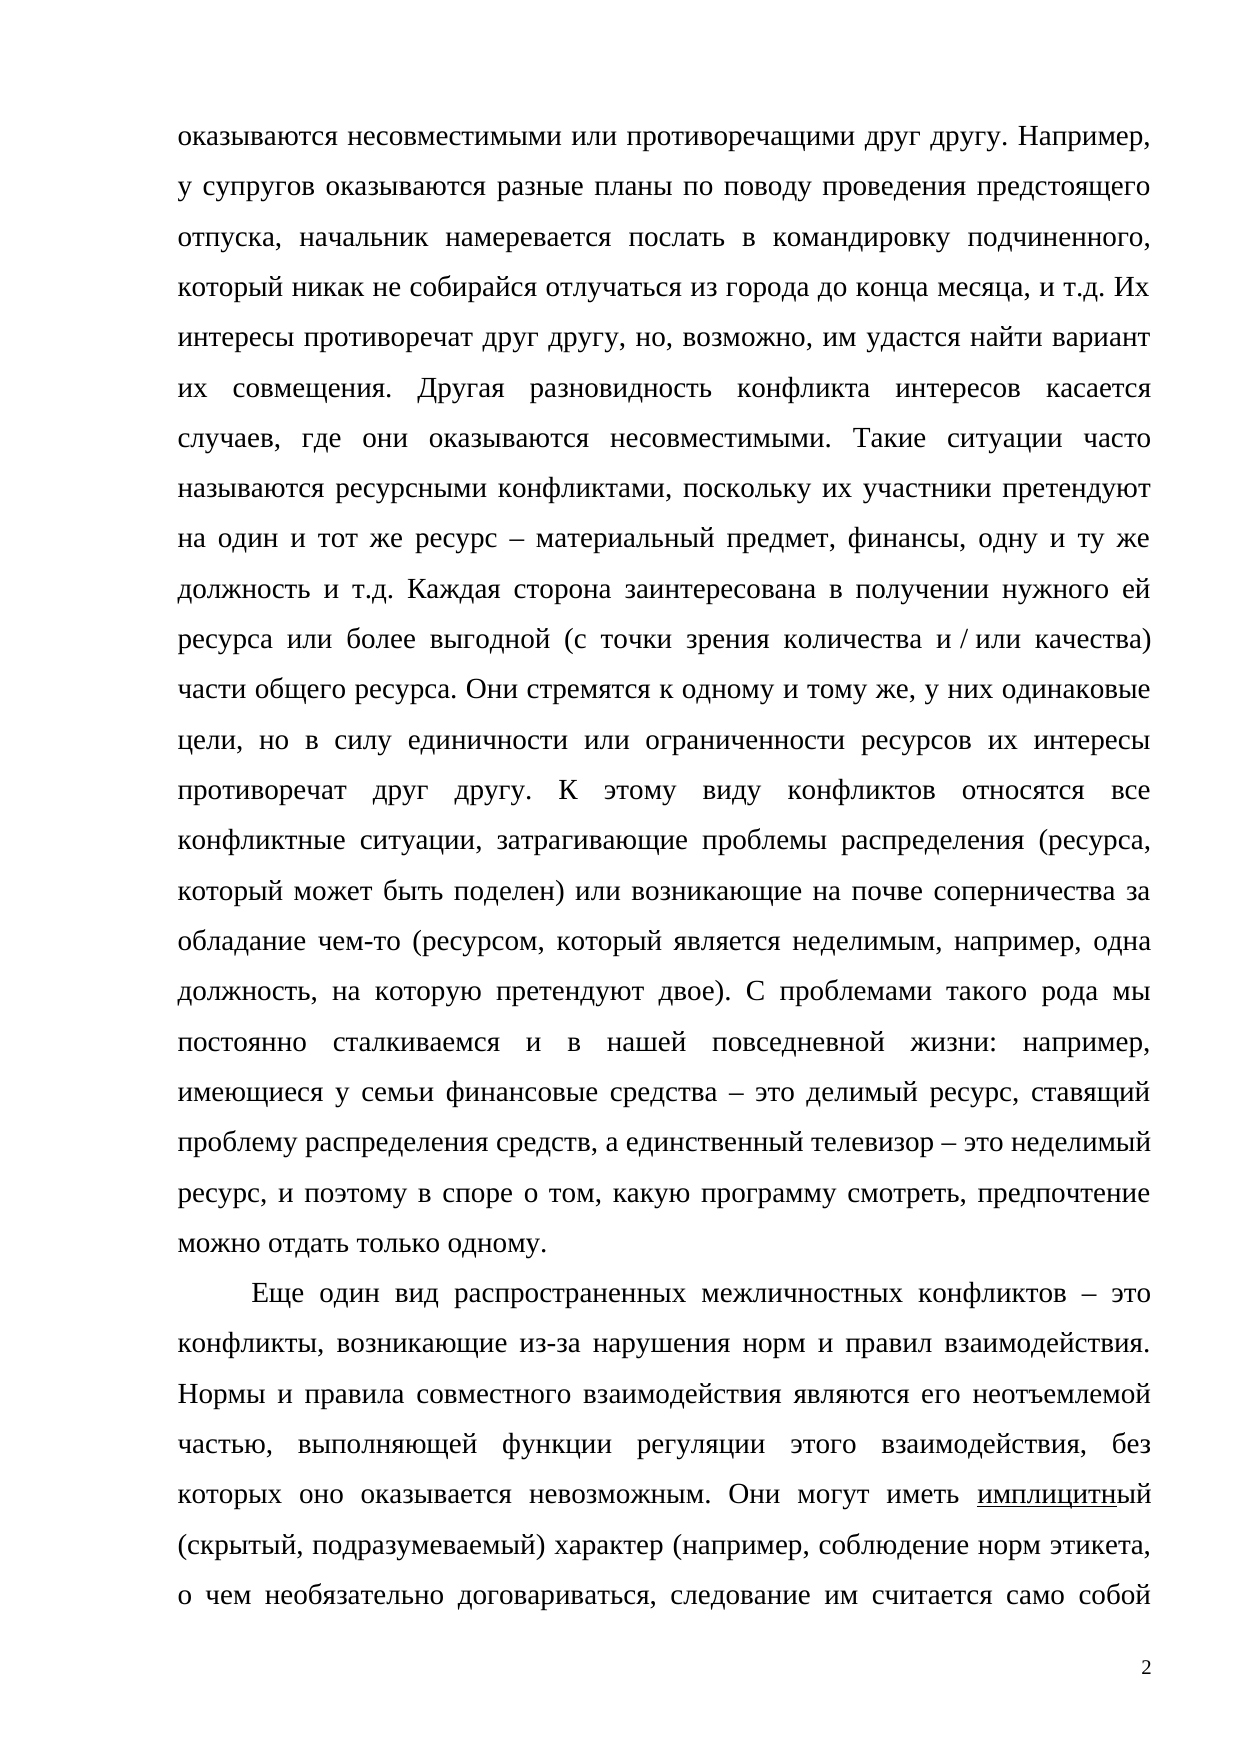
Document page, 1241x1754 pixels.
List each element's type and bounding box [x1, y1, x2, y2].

text [177, 118, 1152, 1258]
text [177, 1275, 1152, 1611]
